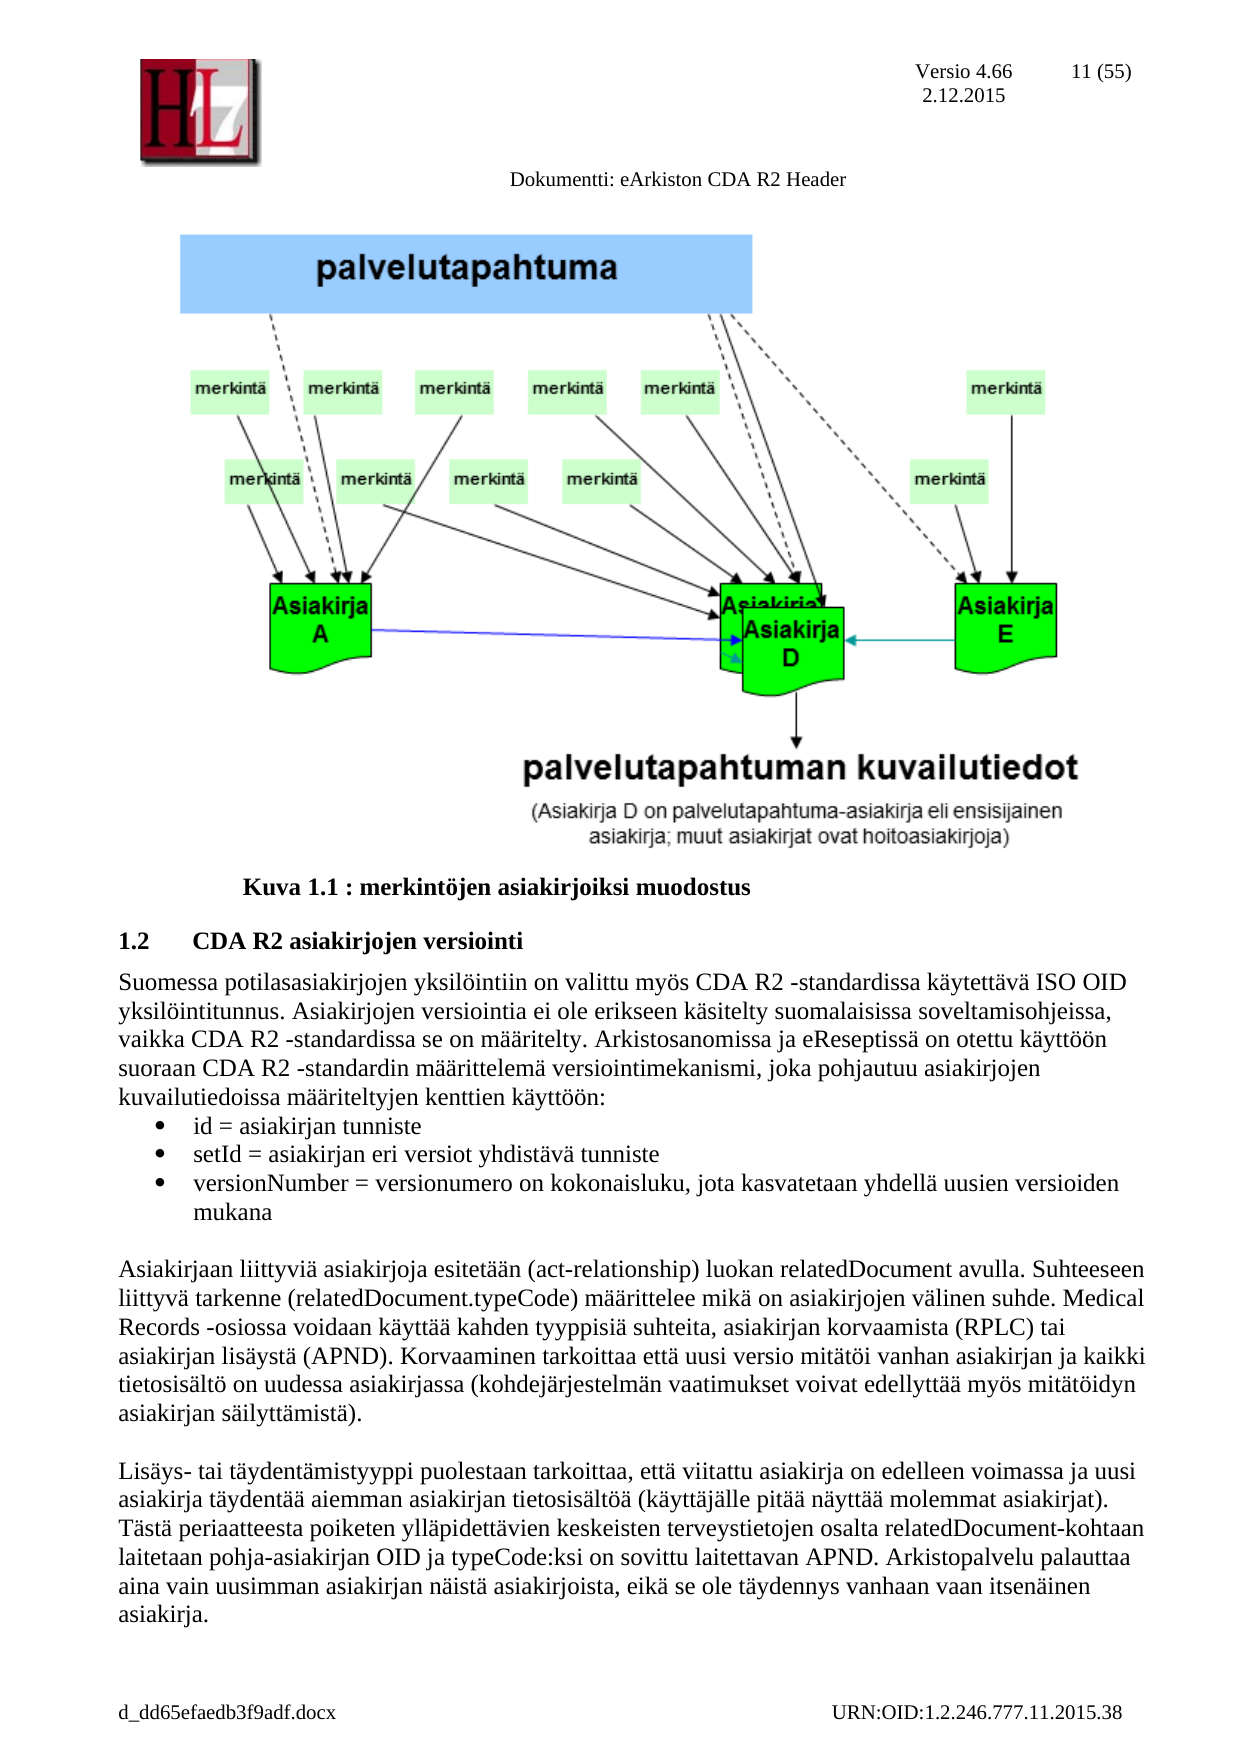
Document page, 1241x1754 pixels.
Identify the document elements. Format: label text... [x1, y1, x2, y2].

list setId = asiakirjan eri versiot yhdistävä tunniste [156, 1139, 1152, 1168]
subtitle CDA R2 asiakirjojen versiointi [118, 926, 1152, 954]
picture [140, 59, 263, 167]
text Lisäys- tai täydentämistyyppi puolestaan tarkoittaa, että viitattu asiakirja on edelleen voimassa ja uusi asiakirja täydentää aiemman asiakirjan tietosisältöä (käyttäjälle pitää näyttää molemmat asiakirjat). Tästä periaatteesta poiketen ylläpidettävien keskeisten terveystietojen osalta relatedDocument-kohtaan laitetaan pohja-asiakirjan OID ja typeCode:ksi on sovittu laitettavan APND. Arkistopalvelu palauttaa aina vain uusimman asiakirjan näistä asiakirjoista, eikä se ole täydennys vanhaan vaan itsenäinen asiakirja. [118, 1456, 1152, 1628]
list id = asiakirjan tunniste [156, 1111, 1152, 1139]
picture [170, 220, 1099, 860]
text Kuva 1.1 : merkintöjen asiakirjoiksi muodostus [148, 872, 1152, 901]
list versionNumber = versionumero on kokonaisluku, jota kasvatetaan yhdellä uusien versioiden mukana [156, 1168, 1152, 1226]
text Asiakirjaan liittyviä asiakirjoja esitetään (act-relationship) luokan relatedDocument avulla. Suhteeseen liittyvä tarkenne (relatedDocument.typeCode) määrittelee mikä on asiakirjojen välinen suhde. Medical Records -osiossa voidaan käyttää kahden tyyppisiä suhteita, asiakirjan korvaamista (RPLC) tai asiakirjan lisäystä (APND). Korvaaminen tarkoittaa että uusi versio mitätöi vanhan asiakirjan ja kaikki tietosisältö on uudessa asiakirjassa (kohdejärjestelmän vaatimukset voivat edellyttää myös mitätöidyn asiakirjan säilyttämistä). [118, 1254, 1152, 1427]
text Suomessa potilasasiakirjojen yksilöintiin on valittu myös CDA R2 -standardissa käytettävä ISO OID yksilöintitunnus. Asiakirjojen versiointia ei ole erikseen käsitelty suomalaisissa soveltamisohjeissa, vaikka CDA R2 -standardissa se on määritelty. Arkistosanomissa ja eReseptissä on otettu käyttöön suoraan CDA R2 -standardin määrittelemä versiointimekanismi, joka pohjautuu asiakirjojen kuvailutiedoissa määriteltyjen kenttien käyttöön: [118, 967, 1152, 1111]
